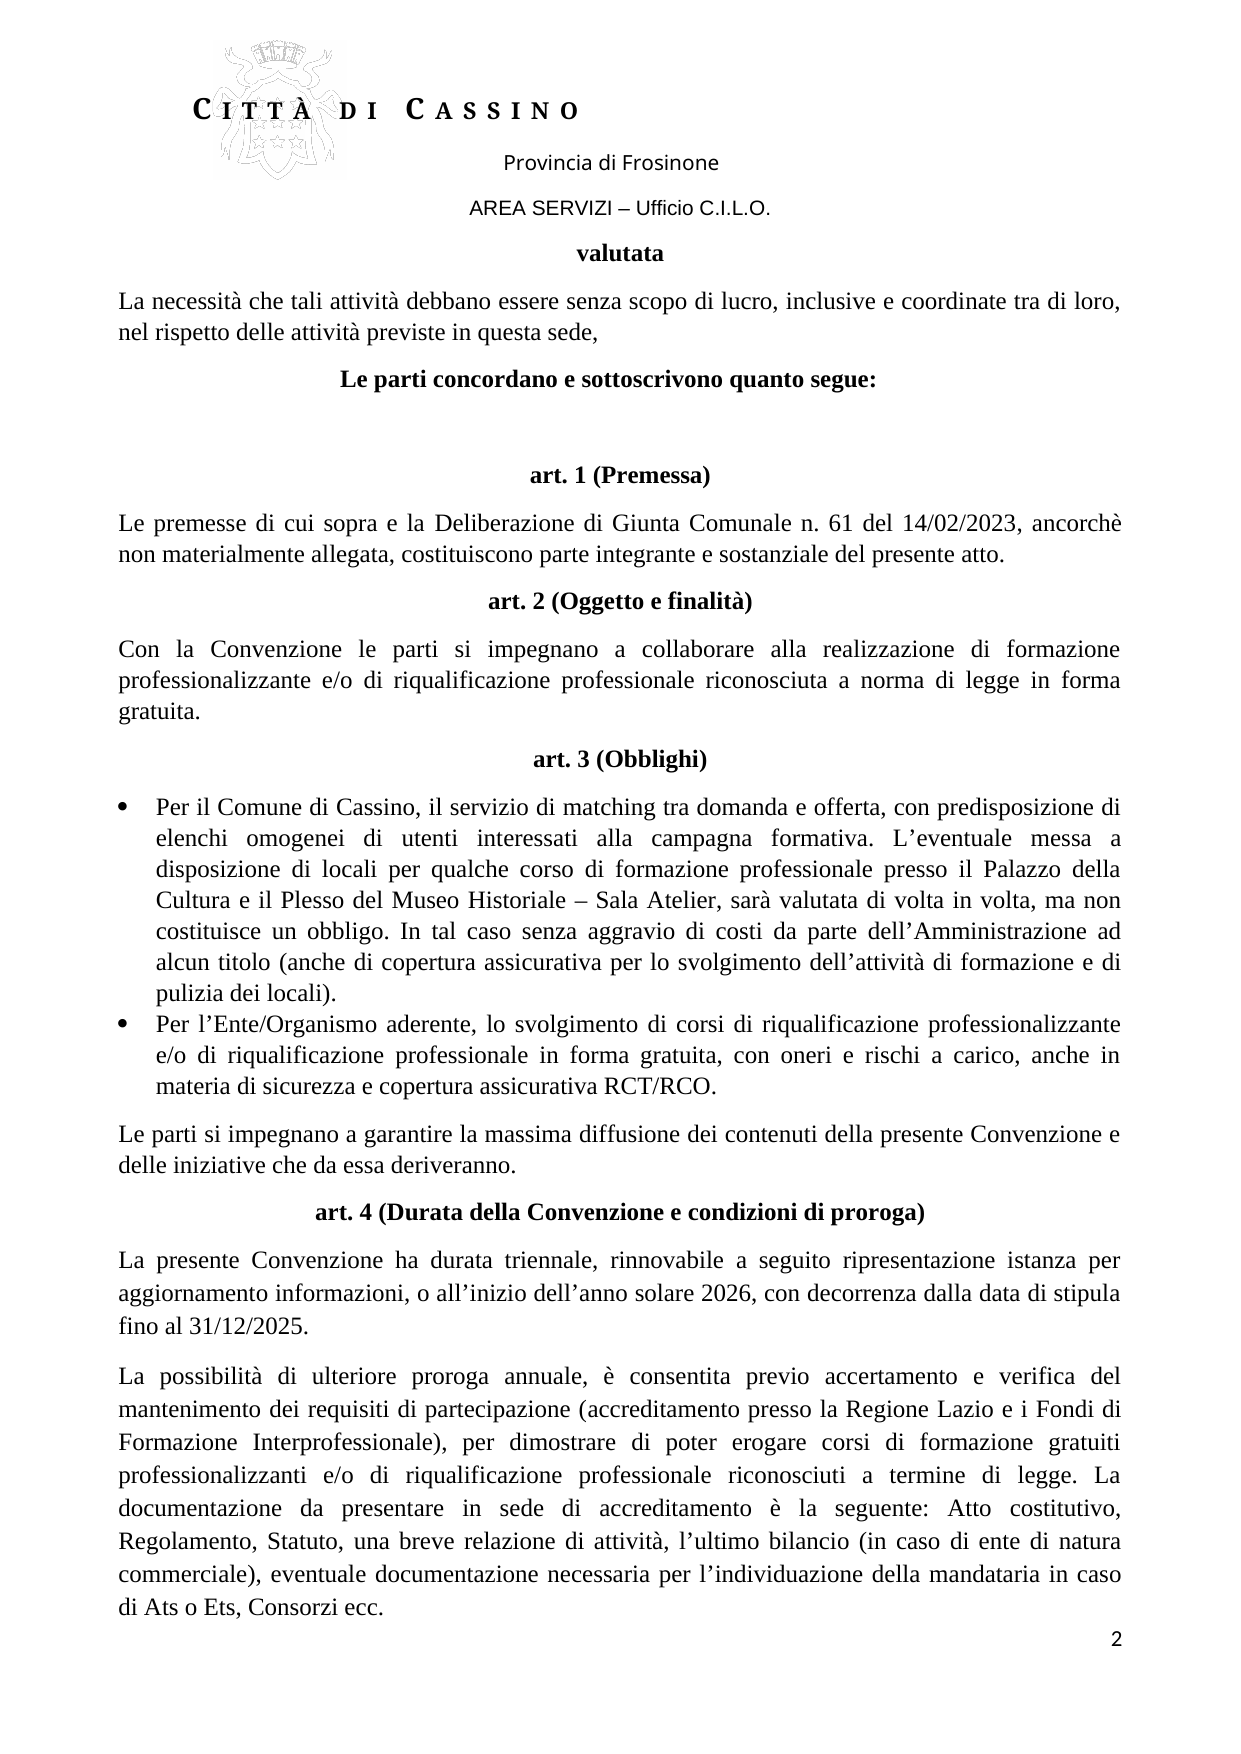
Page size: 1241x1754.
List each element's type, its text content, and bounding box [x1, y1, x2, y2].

text art. 3 (Obblighi) [118, 744, 1122, 773]
text valutata [118, 238, 1122, 267]
text La necessità che tali attività debbano essere senza scopo di lucro, inclusive e coordinate tra di loro, nel rispetto delle attività previste in questa sede, [118, 286, 1122, 346]
list Per il Comune di Cassino, il servizio di matching tra domanda e offerta, con predisposizione di elenchi omogenei di utenti interessati alla campagna formativa. L’eventuale messa a disposizione di locali per qualche corso di formazione professionale presso il Palazzo della Cultura e il Plesso del Museo Historiale – Sala Atelier, sarà valutata di volta in volta, ma non costituisce un obbligo. In tal caso senza aggravio di costi da parte dell’Amministrazione ad alcun titolo (anche di copertura assicurativa per lo svolgimento dell’attività di formazione e di pulizia dei locali). [118, 792, 1122, 1007]
text art. 4 (Durata della Convenzione e condizioni di proroga) [118, 1197, 1122, 1226]
text La possibilità di ulteriore proroga annuale, è consentita previo accertamento e verifica del mantenimento dei requisiti di partecipazione (accreditamento presso la Regione Lazio e i Fondi di Formazione Interprofessionale), per dimostrare di poter erogare corsi di formazione gratuiti professionalizzanti e/o di riqualificazione professionale riconosciuti a termine di legge. La documentazione da presentare in sede di accreditamento è la seguente: Atto costitutivo, Regolamento, Statuto, una breve relazione di attività, l’ultimo bilancio (in caso di ente di natura commerciale), eventuale documentazione necessaria per l’individuazione della mandataria in caso di Ats o Ets, Consorzi ecc. [118, 1361, 1122, 1621]
text Le premesse di cui sopra e la Deliberazione di Giunta Comunale n. 61 del 14/02/2023, ancorchè non materialmente allegata, costituiscono parte integrante e sostanziale del presente atto. [118, 508, 1122, 567]
list Per l’Ente/Organismo aderente, lo svolgimento di corsi di riqualificazione professionalizzante e/o di riqualificazione professionale in forma gratuita, con oneri e rischi a carico, anche in materia di sicurezza e copertura assicurativa RCT/RCO. [118, 1009, 1122, 1100]
text Le parti si impegnano a garantire la massima diffusione dei contenuti della presente Convenzione e delle iniziative che da essa deriveranno. [118, 1119, 1122, 1178]
text art. 1 (Premessa) [118, 460, 1122, 489]
text Le parti concordano e sottoscrivono quanto segue: [339, 364, 1122, 393]
text La presente Convenzione ha durata triennale, rinnovabile a seguito ripresentazione istanza per aggiornamento informazioni, o all’inizio dell’anno solare 2026, con decorrenza dalla data di stipula fino al 31/12/2025. [118, 1245, 1122, 1340]
text art. 2 (Oggetto e finalità) [118, 586, 1122, 615]
text Con la Convenzione le parti si impegnano a collaborare alla realizzazione di formazione professionalizzante e/o di riqualificazione professionale riconosciuta a norma di legge in forma gratuita. [118, 634, 1122, 725]
